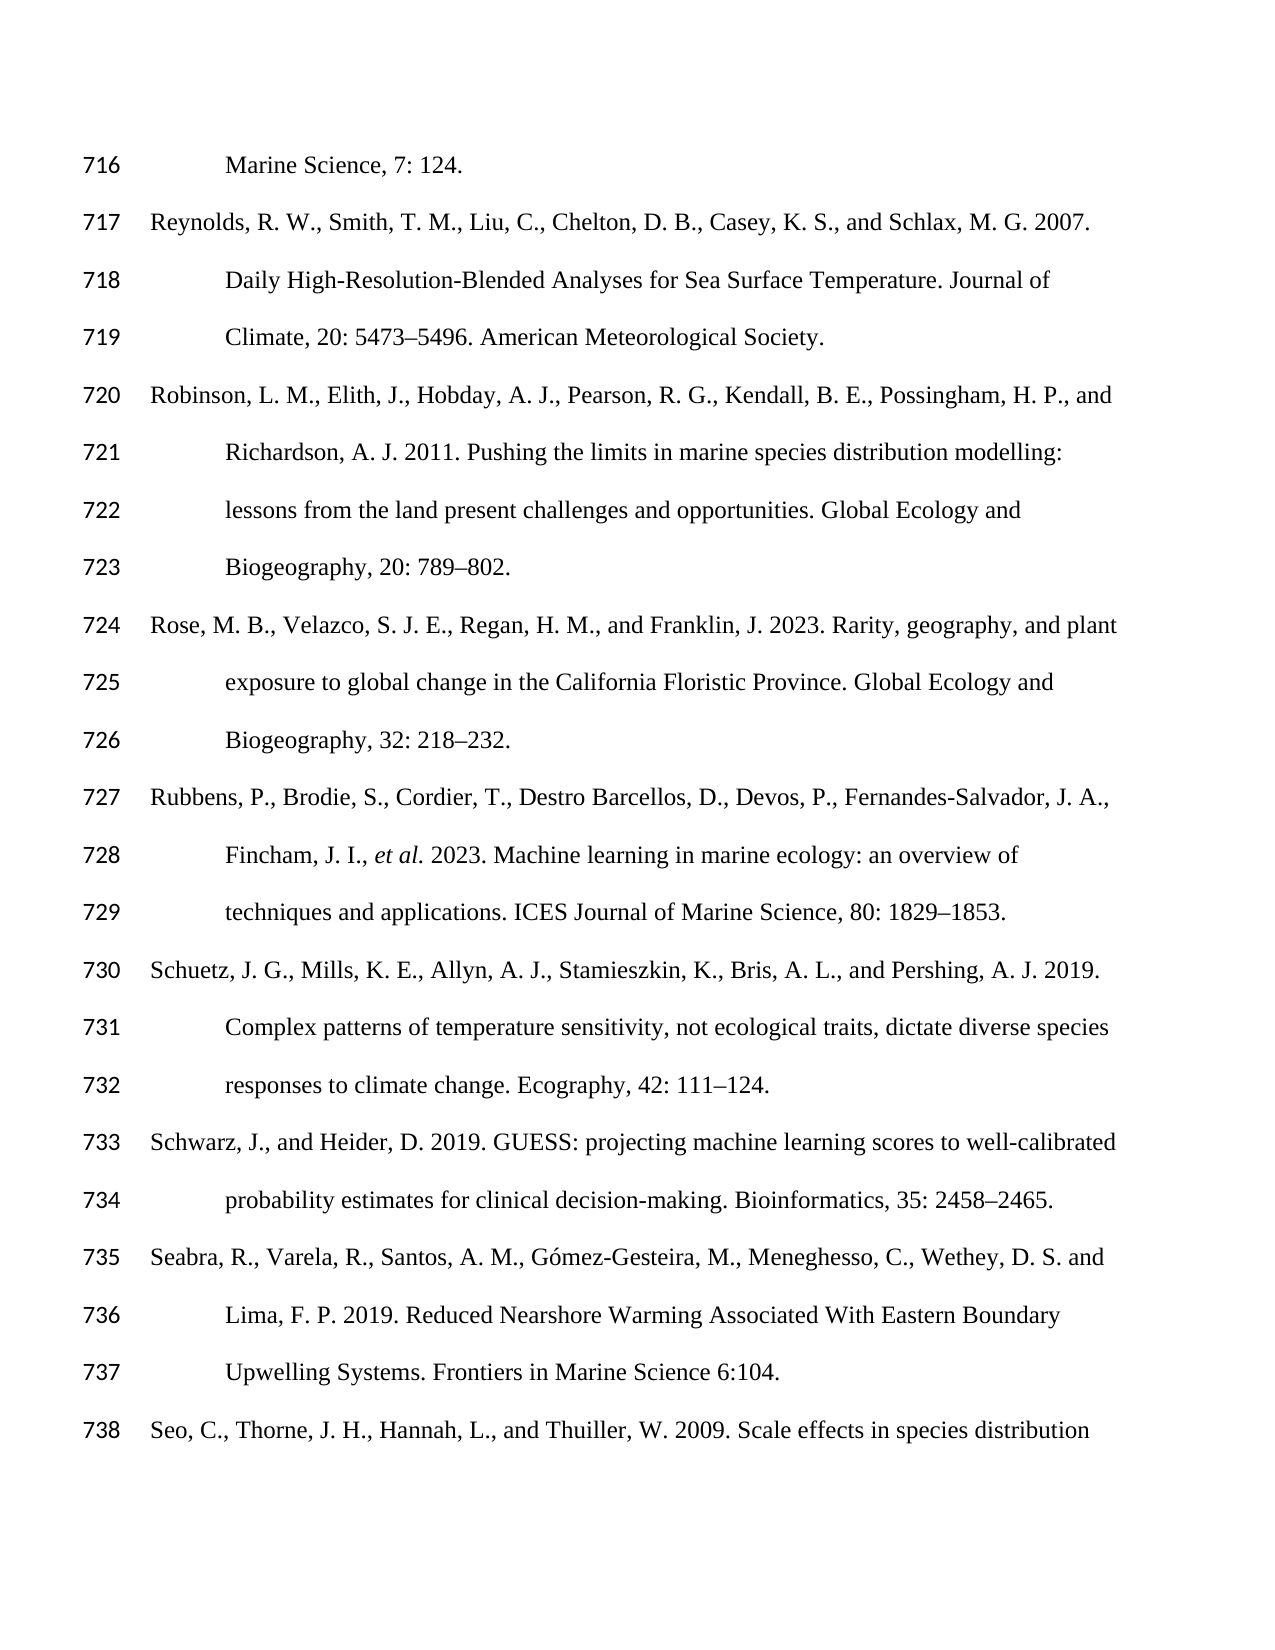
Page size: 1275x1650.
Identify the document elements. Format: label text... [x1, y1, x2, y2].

text Rubbens, P., Brodie, S., Cordier, T., Destro Barcellos, D., Devos, P., Fernandes-Salvador, J. A., Fincham, J. I., et al. 2023. Machine learning in marine ecology: an overview of techniques and applications. ICES Journal of Marine Science, 80: 1829–1853. [150, 782, 1125, 926]
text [150, 150, 1125, 179]
text Rose, M. B., Velazco, S. J. E., Regan, H. M., and Franklin, J. 2023. Rarity, geography, and plant exposure to global change in the California Floristic Province. Global Ecology and Biogeography, 32: 218–232. [150, 610, 1125, 754]
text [150, 1415, 1125, 1444]
text Seabra, R., Varela, R., Santos, A. M., Gómez-Gesteira, M., Meneghesso, C., Wethey, D. S. and Lima, F. P. 2019. Reduced Nearshore Warming Associated With Eastern Boundary Upwelling Systems. Frontiers in Marine Science 6:104. [150, 1242, 1125, 1386]
text Schuetz, J. G., Mills, K. E., Allyn, A. J., Stamieszkin, K., Bris, A. L., and Pershing, A. J. 2019. Complex patterns of temperature sensitivity, not ecological traits, dictate diverse species responses to climate change. Ecography, 42: 111–124. [150, 955, 1125, 1099]
text Reynolds, R. W., Smith, T. M., Liu, C., Chelton, D. B., Casey, K. S., and Schlax, M. G. 2007. Daily High-Resolution-Blended Analyses for Sea Surface Temperature. Journal of Climate, 20: 5473–5496. American Meteorological Society. [150, 207, 1125, 351]
text Schwarz, J., and Heider, D. 2019. GUESS: projecting machine learning scores to well-calibrated probability estimates for clinical decision-making. Bioinformatics, 35: 2458–2465. [150, 1127, 1125, 1214]
text Robinson, L. M., Elith, J., Hobday, A. J., Pearson, R. G., Kendall, B. E., Possingham, H. P., and Richardson, A. J. 2011. Pushing the limits in marine species distribution modelling: lessons from the land present challenges and opportunities. Global Ecology and Biogeography, 20: 789–802. [150, 380, 1125, 581]
